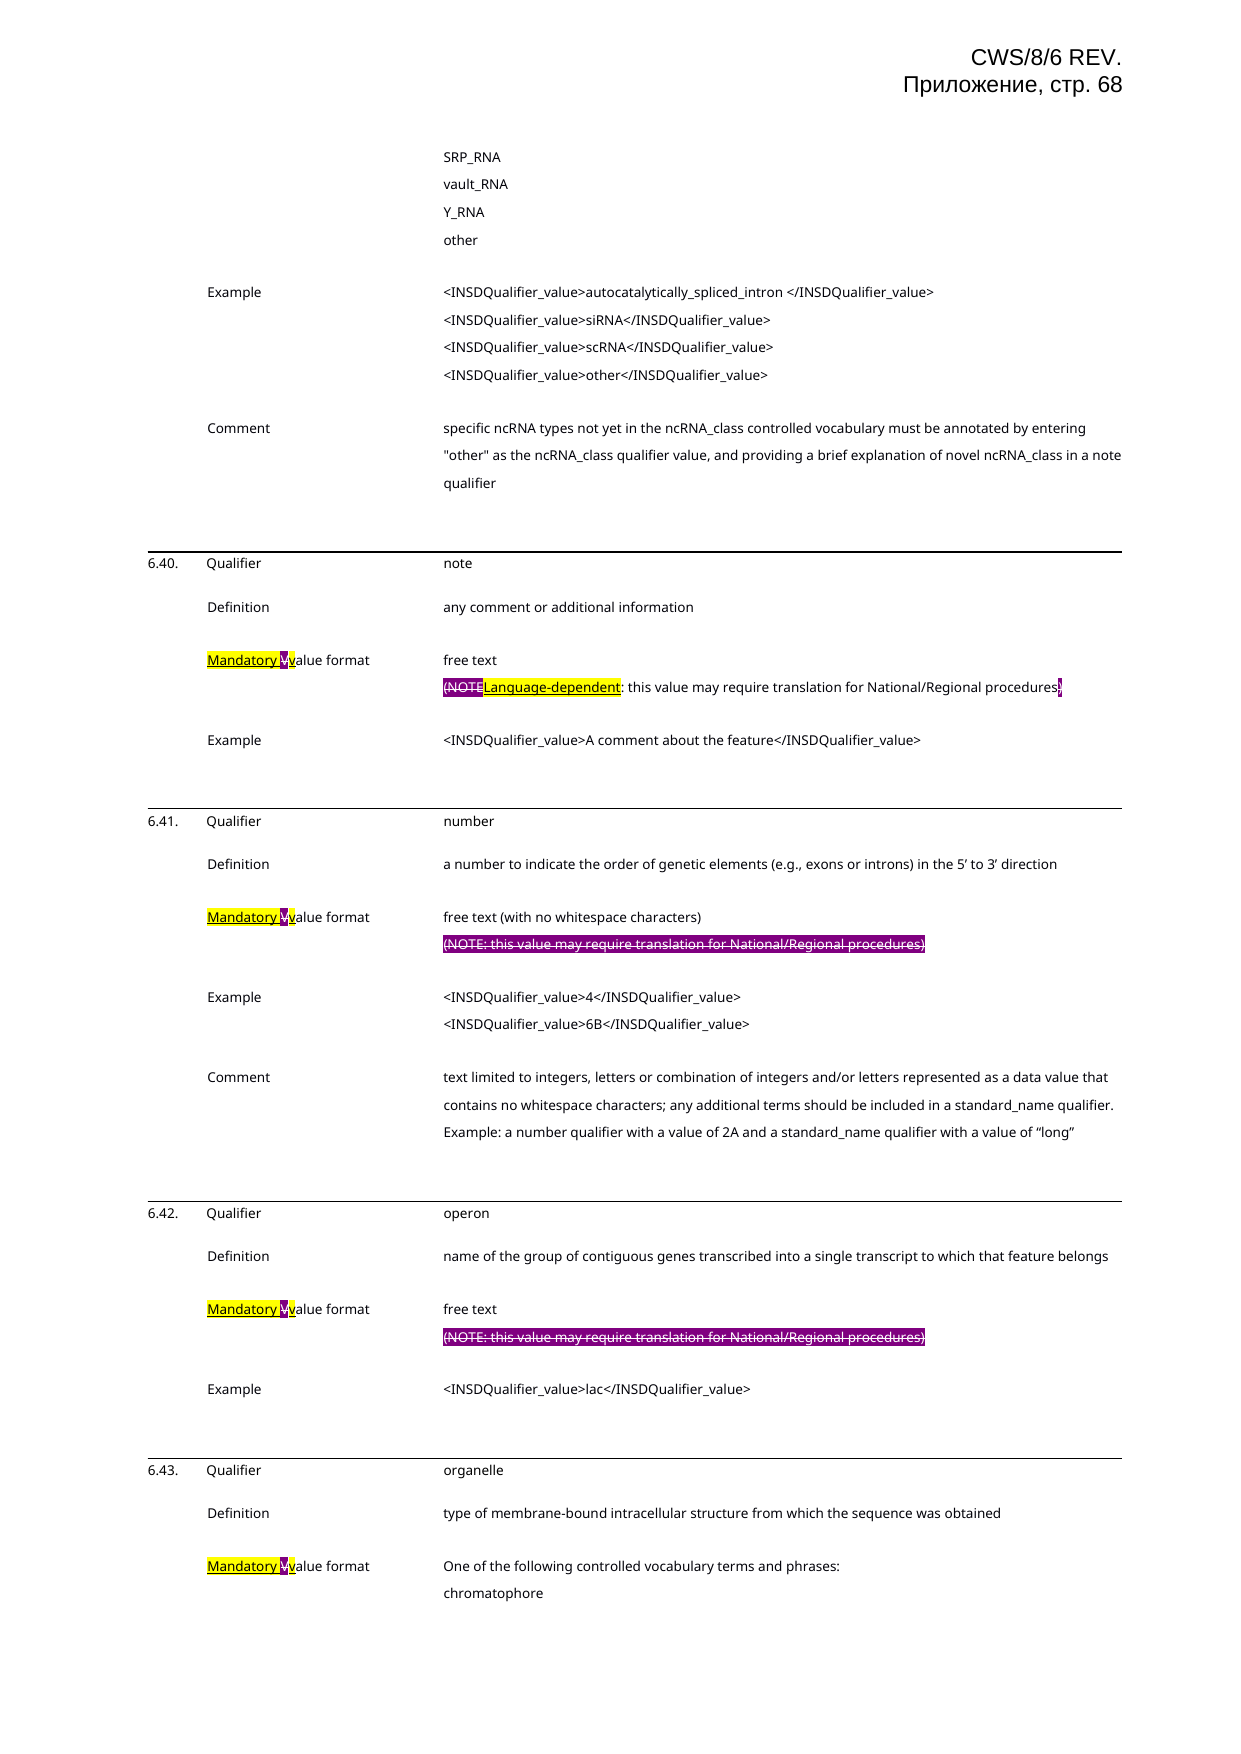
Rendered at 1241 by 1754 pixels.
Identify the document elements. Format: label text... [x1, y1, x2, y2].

text Comment text limited to integers, letters or combination of integers and/or letters represented as a data value that contains no whitespace characters; any additional terms should be included in a standard_name qualifier. Example: a number qualifier with a value of 2A and a standard_name qualifier with a value of “long” [207, 1068, 1122, 1142]
text <INSDQualifier_value>6B</INSDQualifier_value> [443, 1015, 1122, 1034]
text Qualifier organelle [148, 1459, 1122, 1479]
text Mandatory Vvalue format One of the following controlled vocabulary terms and phrases: [295, 1557, 1122, 1575]
text Definition a number to indicate the order of genetic elements (e.g., exons or introns) in the 5’ to 3’ direction [207, 855, 1122, 873]
text <INSDQualifier_value>siRNA</INSDQualifier_value> [443, 311, 1122, 329]
text Mandatory Vvalue format free text (NOTELanguage-dependent: this value may require translation for National/Regional procedures) [207, 651, 1122, 697]
text Mandatory Vvalue format free text (with no whitespace characters) (NOTE: this value may require translation for National/Regional procedures) [207, 907, 1122, 953]
text <INSDQualifier_value>other</INSDQualifier_value> [443, 366, 1122, 384]
text Example <INSDQualifier_value>4</INSDQualifier_value> [207, 988, 1122, 1006]
text other [443, 231, 1122, 249]
text chromatophore [443, 1584, 1122, 1603]
text <INSDQualifier_value>scRNA</INSDQualifier_value> [443, 338, 1122, 357]
text Example <INSDQualifier_value>A comment about the feature</INSDQualifier_value> [207, 731, 1122, 749]
text Example <INSDQualifier_value>lac</INSDQualifier_value> [207, 1380, 1122, 1398]
text vault_RNA [443, 175, 1122, 194]
text Mandatory Vvalue format free text (NOTE: this value may require translation for National/Regional procedures) [207, 1300, 1122, 1346]
text Definition any comment or additional information [207, 598, 1122, 616]
text Comment specific ncRNA types not yet in the ncRNA_class controlled vocabulary must be annotated by entering "other" as the ncRNA_class qualifier value, and providing a brief explanation of novel ncRNA_class in a note qualifier [207, 418, 1122, 492]
text Qualifier number [148, 809, 1122, 830]
text Definition name of the group of contiguous genes transcribed into a single transcript to which that feature belongs [207, 1247, 1122, 1266]
text Example <INSDQualifier_value>autocatalytically_spliced_intron </INSDQualifier_value> [207, 283, 1122, 302]
text Y_RNA [443, 203, 1122, 221]
text Definition type of membrane-bound intracellular structure from which the sequence was obtained [207, 1504, 1122, 1523]
text SRP_RNA [443, 148, 1122, 166]
text Qualifier operon [148, 1202, 1122, 1222]
text Qualifier note [148, 553, 1122, 573]
